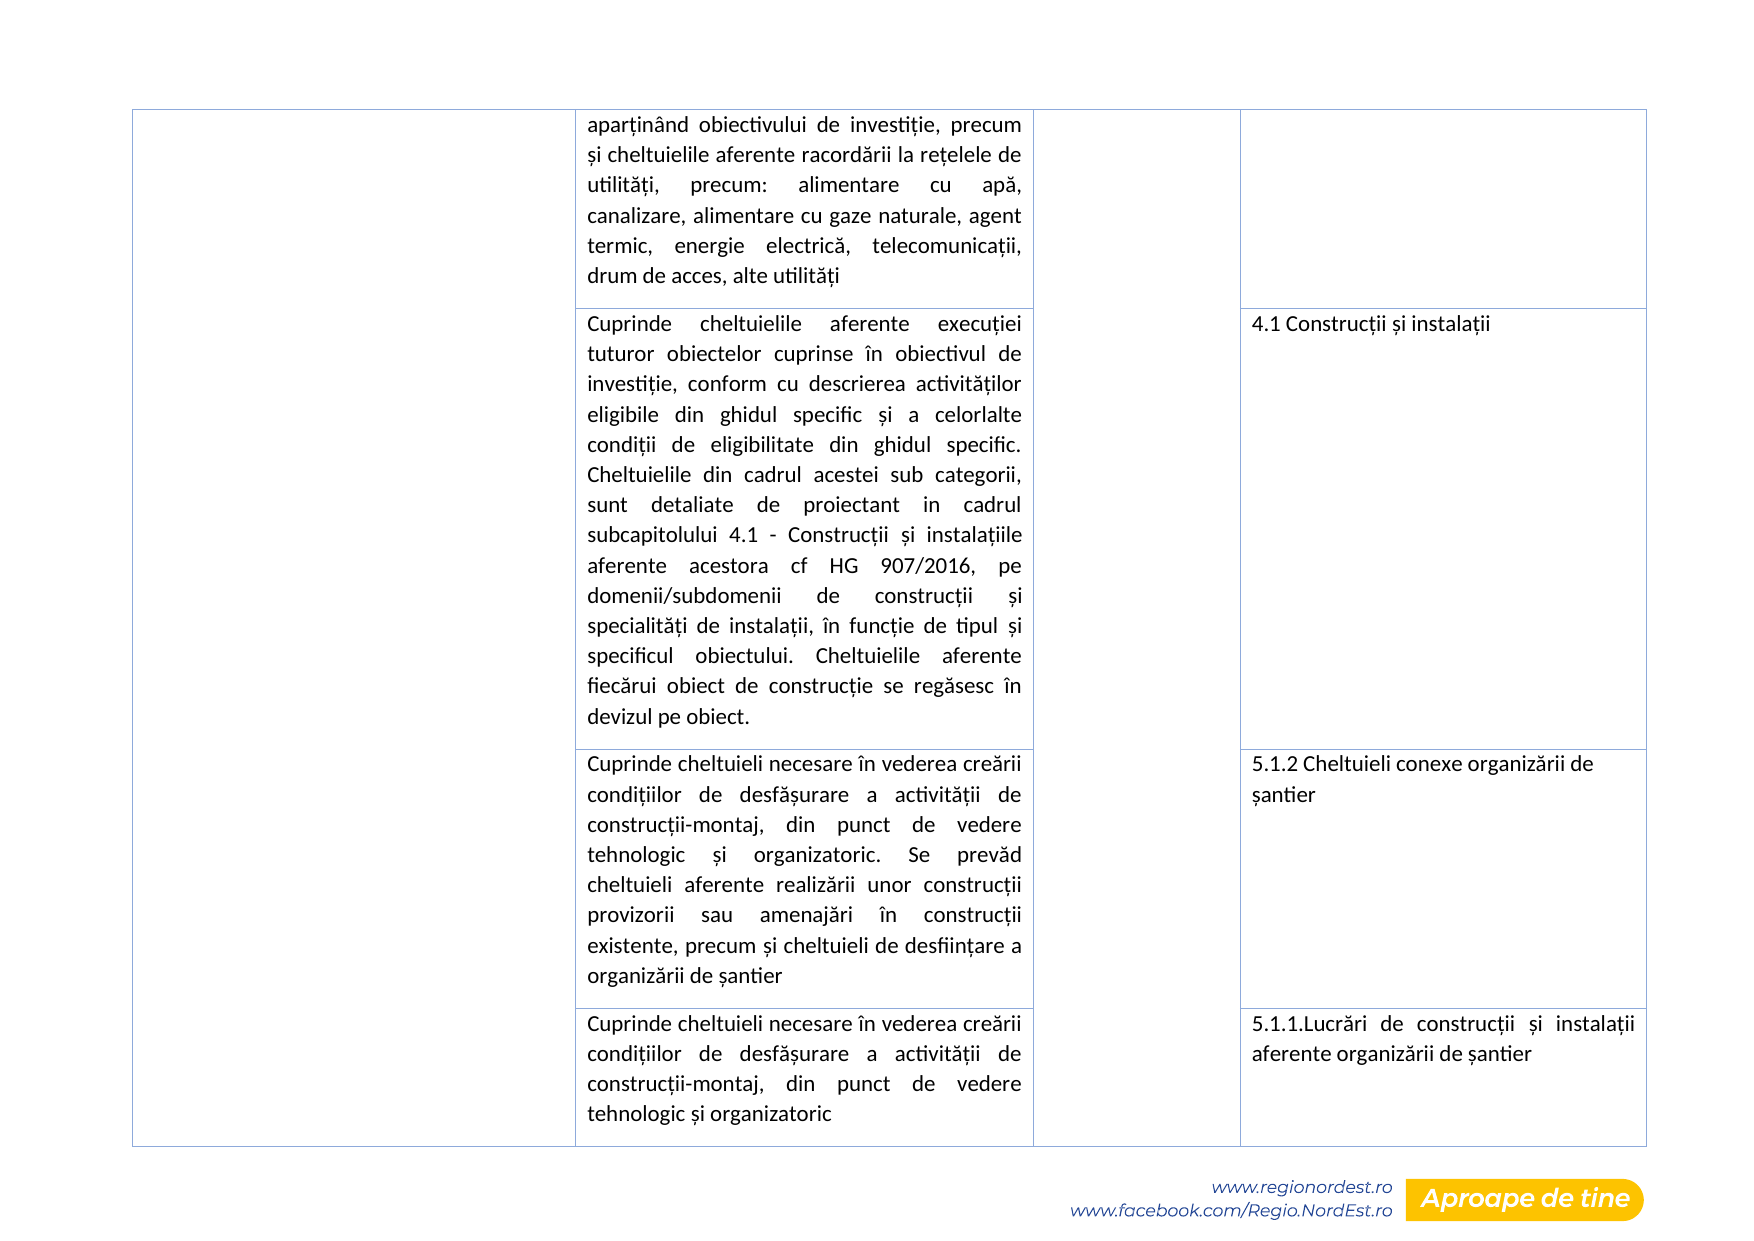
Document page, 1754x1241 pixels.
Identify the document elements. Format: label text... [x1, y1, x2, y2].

table_cell 4.1 Construcții şi instalații [1241, 309, 1646, 748]
table_cell Cuprinde cheltuieli necesare în vederea creării condițiilor de desfășurare a activității de construcții-montaj, din punct de vedere tehnologic şi organizatoric. Se prevăd cheltuieli aferente realizării unor construcții provizorii sau amenajări în construcții existente, precum şi cheltuieli de desființare a organizării de șantier [576, 750, 1033, 1008]
table_cell Cuprinde cheltuieli necesare în vederea creării condițiilor de desfășurare a activității de construcții-montaj, din punct de vedere tehnologic şi organizatoric [576, 1009, 1033, 1146]
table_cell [576, 110, 1033, 308]
table_cell 5.1.1.Lucrări de construcții şi instalații aferente organizării de șantier [1241, 1009, 1646, 1146]
table_cell Cuprinde cheltuielile aferente execuției tuturor obiectelor cuprinse în obiectivul de investiție, conform cu descrierea activităților eligibile din ghidul specific şi a celorlalte condiții de eligibilitate din ghidul specific. Cheltuielile din cadrul acestei sub categorii, sunt detaliate de proiectant in cadrul subcapitolului 4.1 - Construcții şi instalațiile aferente acestora cf HG 907/2016, pe domenii/subdomenii de construcții şi specialități de instalații, în funcție de tipul şi specificul obiectului. Cheltuielile aferente fiecărui obiect de construcție se regăsesc în devizul pe obiect. [576, 309, 1033, 748]
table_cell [1241, 110, 1646, 308]
table_cell 5.1.2 Cheltuieli conexe organizării de șantier [1241, 750, 1646, 1008]
